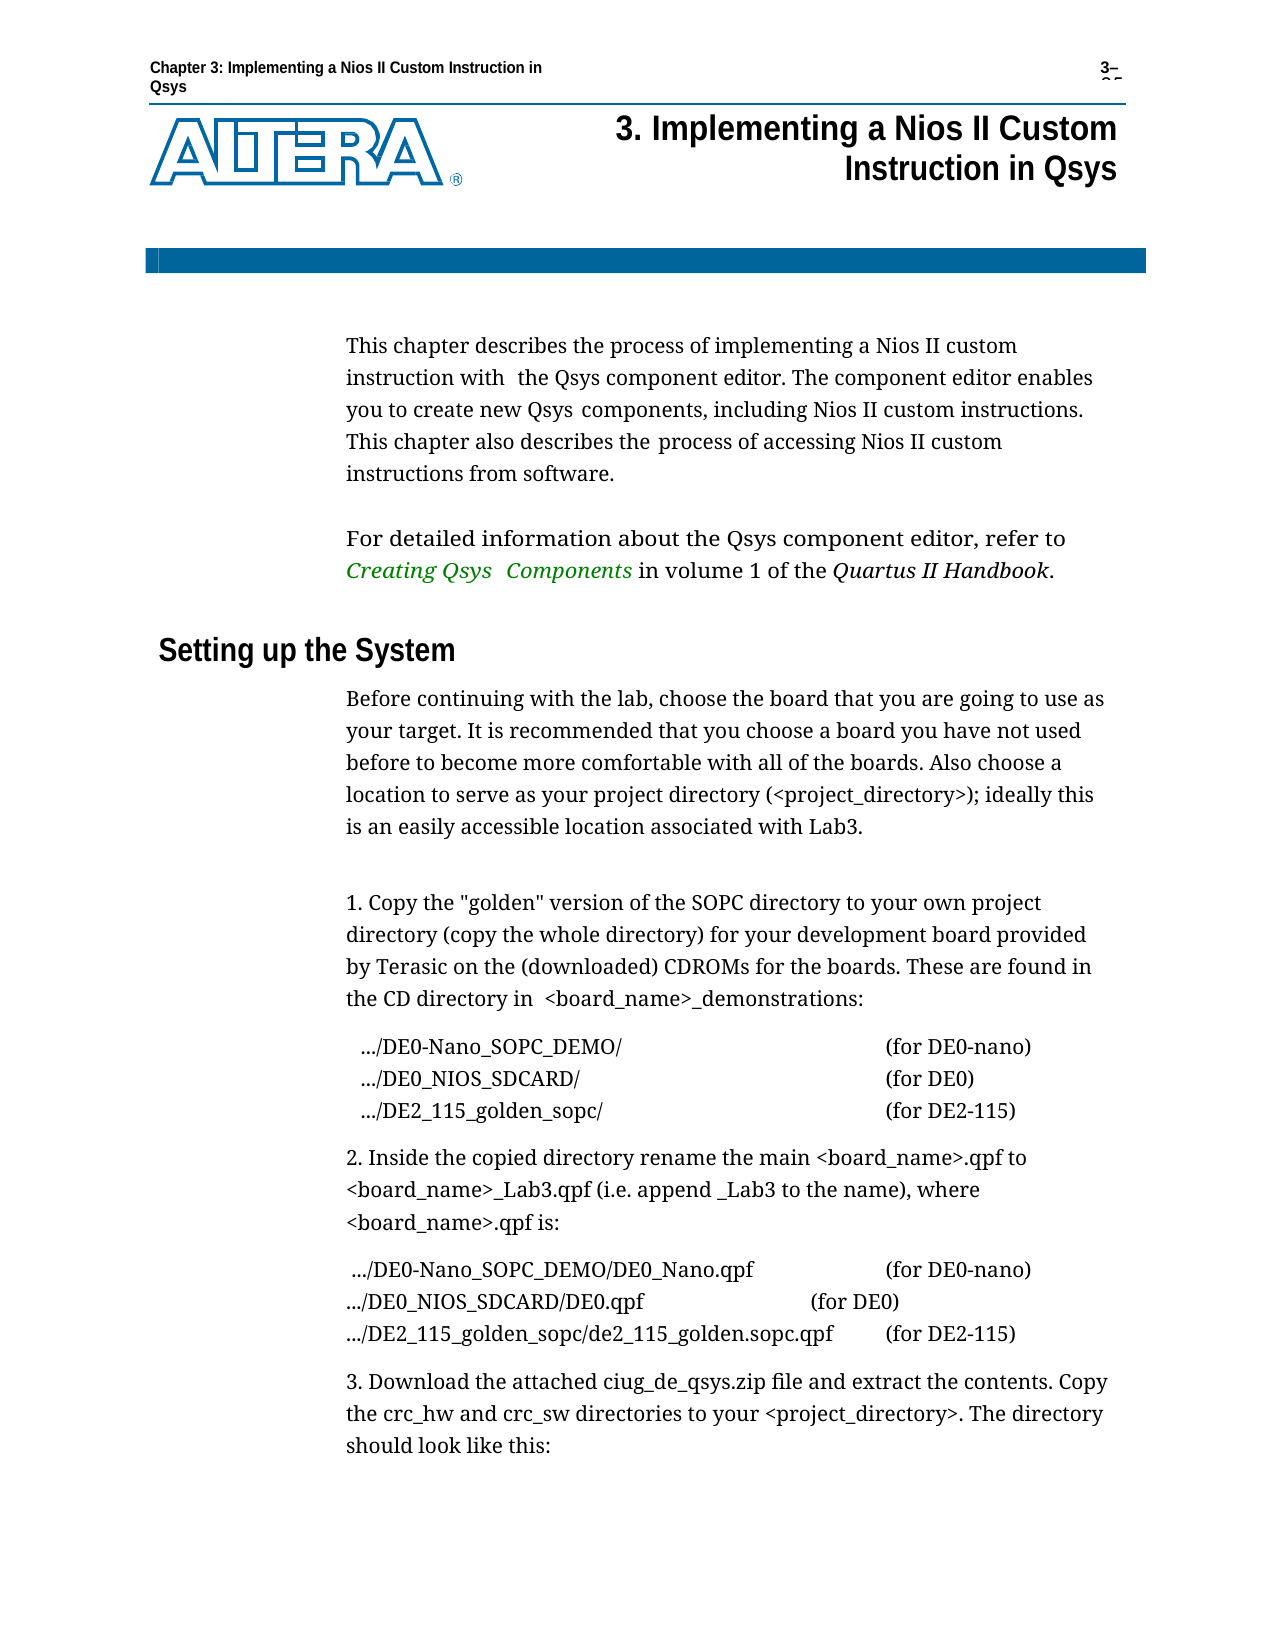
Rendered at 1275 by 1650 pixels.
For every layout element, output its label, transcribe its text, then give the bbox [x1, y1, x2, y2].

text Instruction in Qsys [135, 148, 1117, 188]
text 3. Download the attached ciug_de_qsys.zip file and extract the contents. Copy the crc_hw and crc_sw directories to your <project_directory>. The directory should look like this: [346, 1367, 1110, 1459]
text 2. Inside the copied directory rename the main <board_name>.qpf to <board_name>_Lab3.qpf (i.e. append _Lab3 to the name), where <board_name>.qpf is: [346, 1143, 1110, 1236]
text 1. Copy the "golden" version of the SOPC directory to your own project directory (copy the whole directory) for your development board provided by Terasic on the (downloaded) CDROMs for the boards. These are found in the CD directory in <board_name>_demonstrations: [346, 888, 1110, 1013]
text For detailed information about the Qsys component editor, refer to Creating Qsys Components in volume 1 of the Quartus II Handbook. [346, 524, 1117, 584]
text Before continuing with the lab, choose the board that you are going to use as your target. It is recommended that you choose a board you have not used before to become more comfortable with all of the boards. Also choose a location to serve as your project directory (<project_directory>); ideally this is an easily accessible location associated with Lab3. [346, 684, 1110, 841]
text .../DE0-Nano_SOPC_DEMO/ (for DE0-nano) .../DE0_NIOS_SDCARD/ (for DE0) .../DE2_115_golden_sopc/ (for DE2-115) [346, 1032, 1110, 1124]
text .../DE0-Nano_SOPC_DEMO/DE0_Nano.qpf (for DE0-nano) .../DE0_NIOS_SDCARD/DE0.qpf (for DE0) .../DE2_115_golden_sopc/de2_115_golden.sopc.qpf (for DE2-115) [346, 1255, 1110, 1348]
text This chapter describes the process of implementing a Nios II custom instruction with the Qsys component editor. The component editor enables you to create new Qsys components, including Nios II custom instructions. This chapter also describes the process of accessing Nios II custom instructions from software. [346, 331, 1117, 488]
subtitle 3. Implementing a Nios II Custom [135, 108, 1117, 148]
subtitle Setting up the System [158, 630, 1139, 668]
